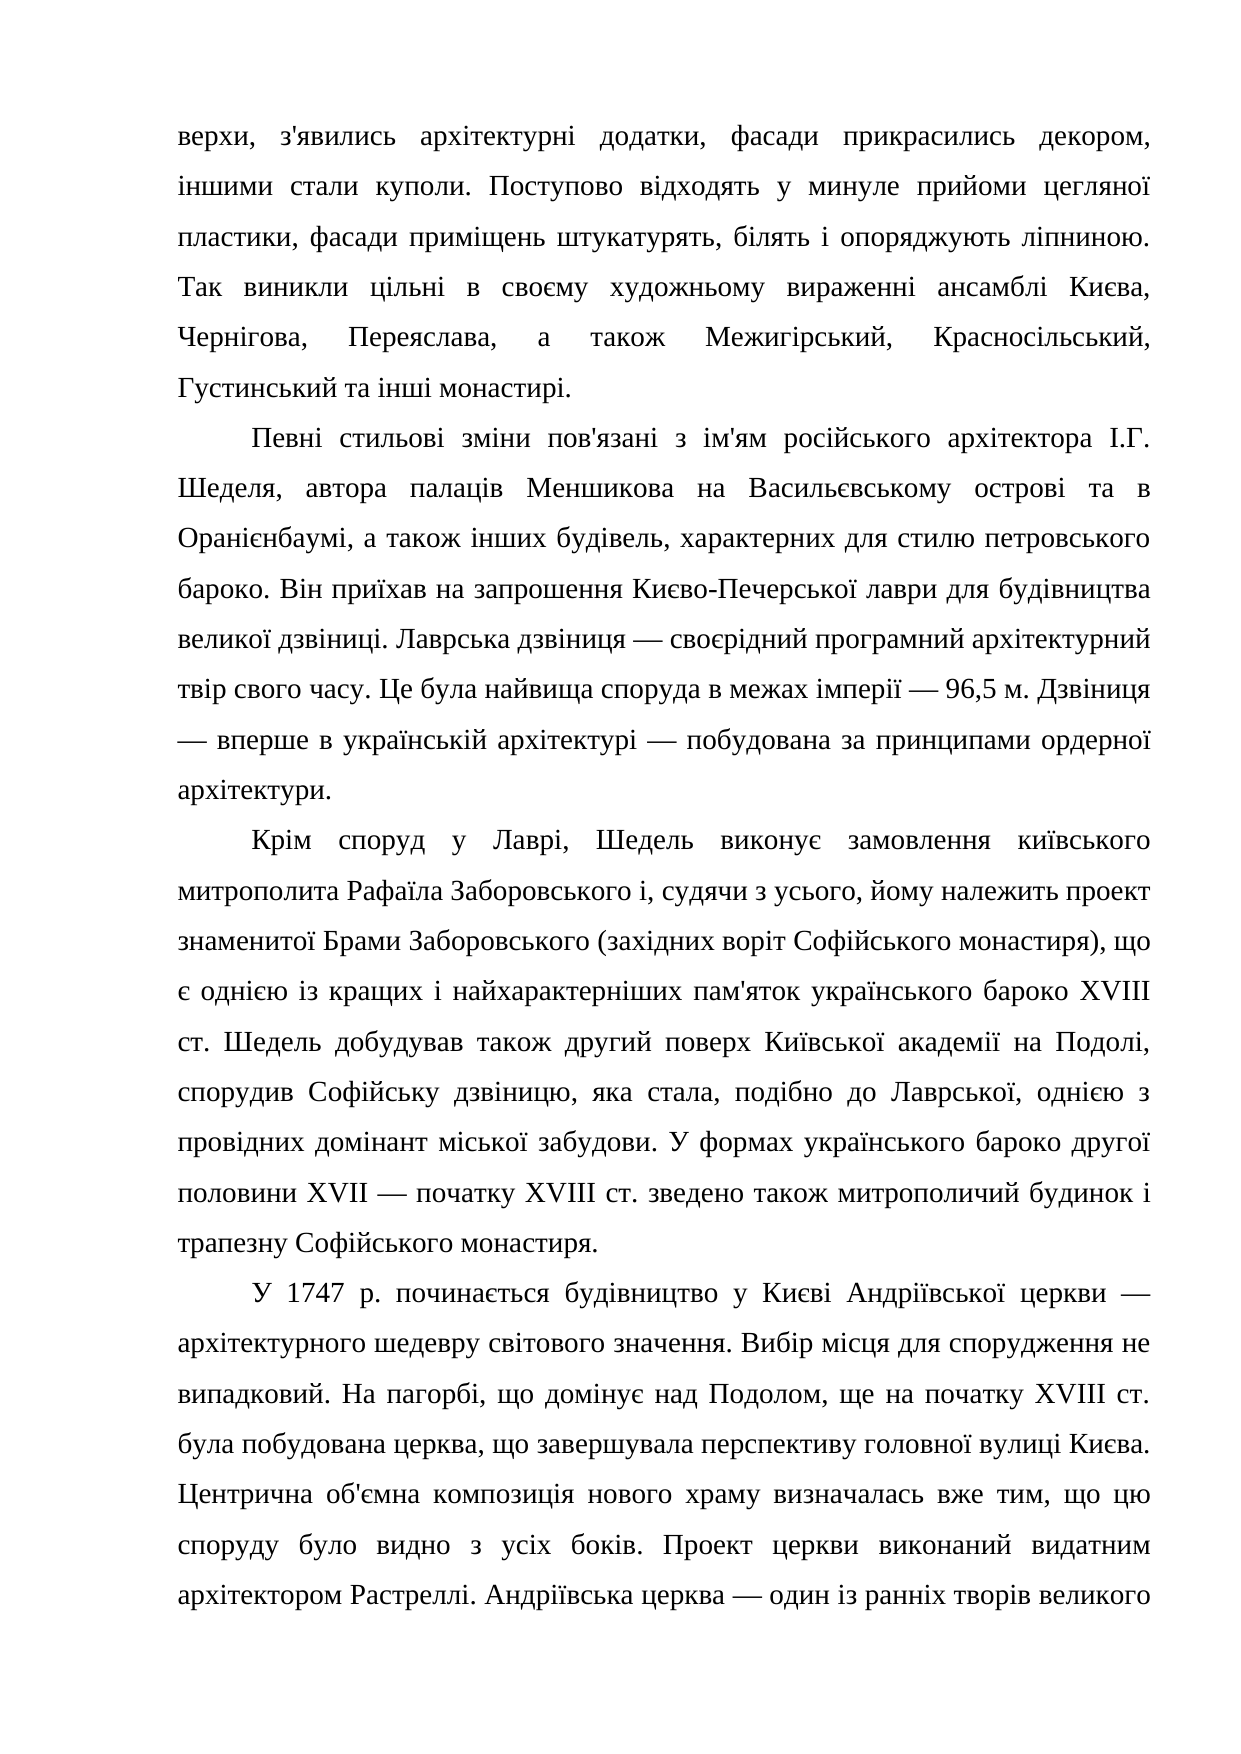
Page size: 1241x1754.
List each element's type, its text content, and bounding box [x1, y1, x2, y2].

text Крім споруд у Лаврі, Шедель виконує замовлення київського митрополита Рафаїла Заборовського і, судячи з усього, йому належить проект знаменитої Брами Заборовського (західних воріт Софійського монастиря), що є однією із кращих і найхарактерніших пам'яток українського бароко XVIII ст. Шедель добудував також другий поверх Київської академії на Подолі, спорудив Софійську дзвіницю, яка стала, подібно до Лаврської, однією з провідних домінант міської забудови. У формах українського бароко другої половини XVII — початку XVIII ст. зведено також митрополичий будинок і трапезну Софійського монастиря. [177, 822, 1152, 1258]
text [177, 1275, 1152, 1611]
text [177, 118, 1152, 403]
text Певні стильові зміни пов'язані з ім'ям російського архітектора І.Г. Шеделя, автора палаців Меншикова на Васильєвському острові та в Оранієнбаумі, а також інших будівель, характерних для стилю петровського бароко. Він приїхав на запрошення Києво-Печерської лаври для будівництва великої дзвіниці. Лаврська дзвіниця — своєрідний програмний архітектурний твір свого часу. Це була найвища споруда в межах імперії — 96,5 м. Дзвіниця — вперше в українській архітектурі — побудована за принципами ордерної архітектури. [177, 420, 1152, 806]
